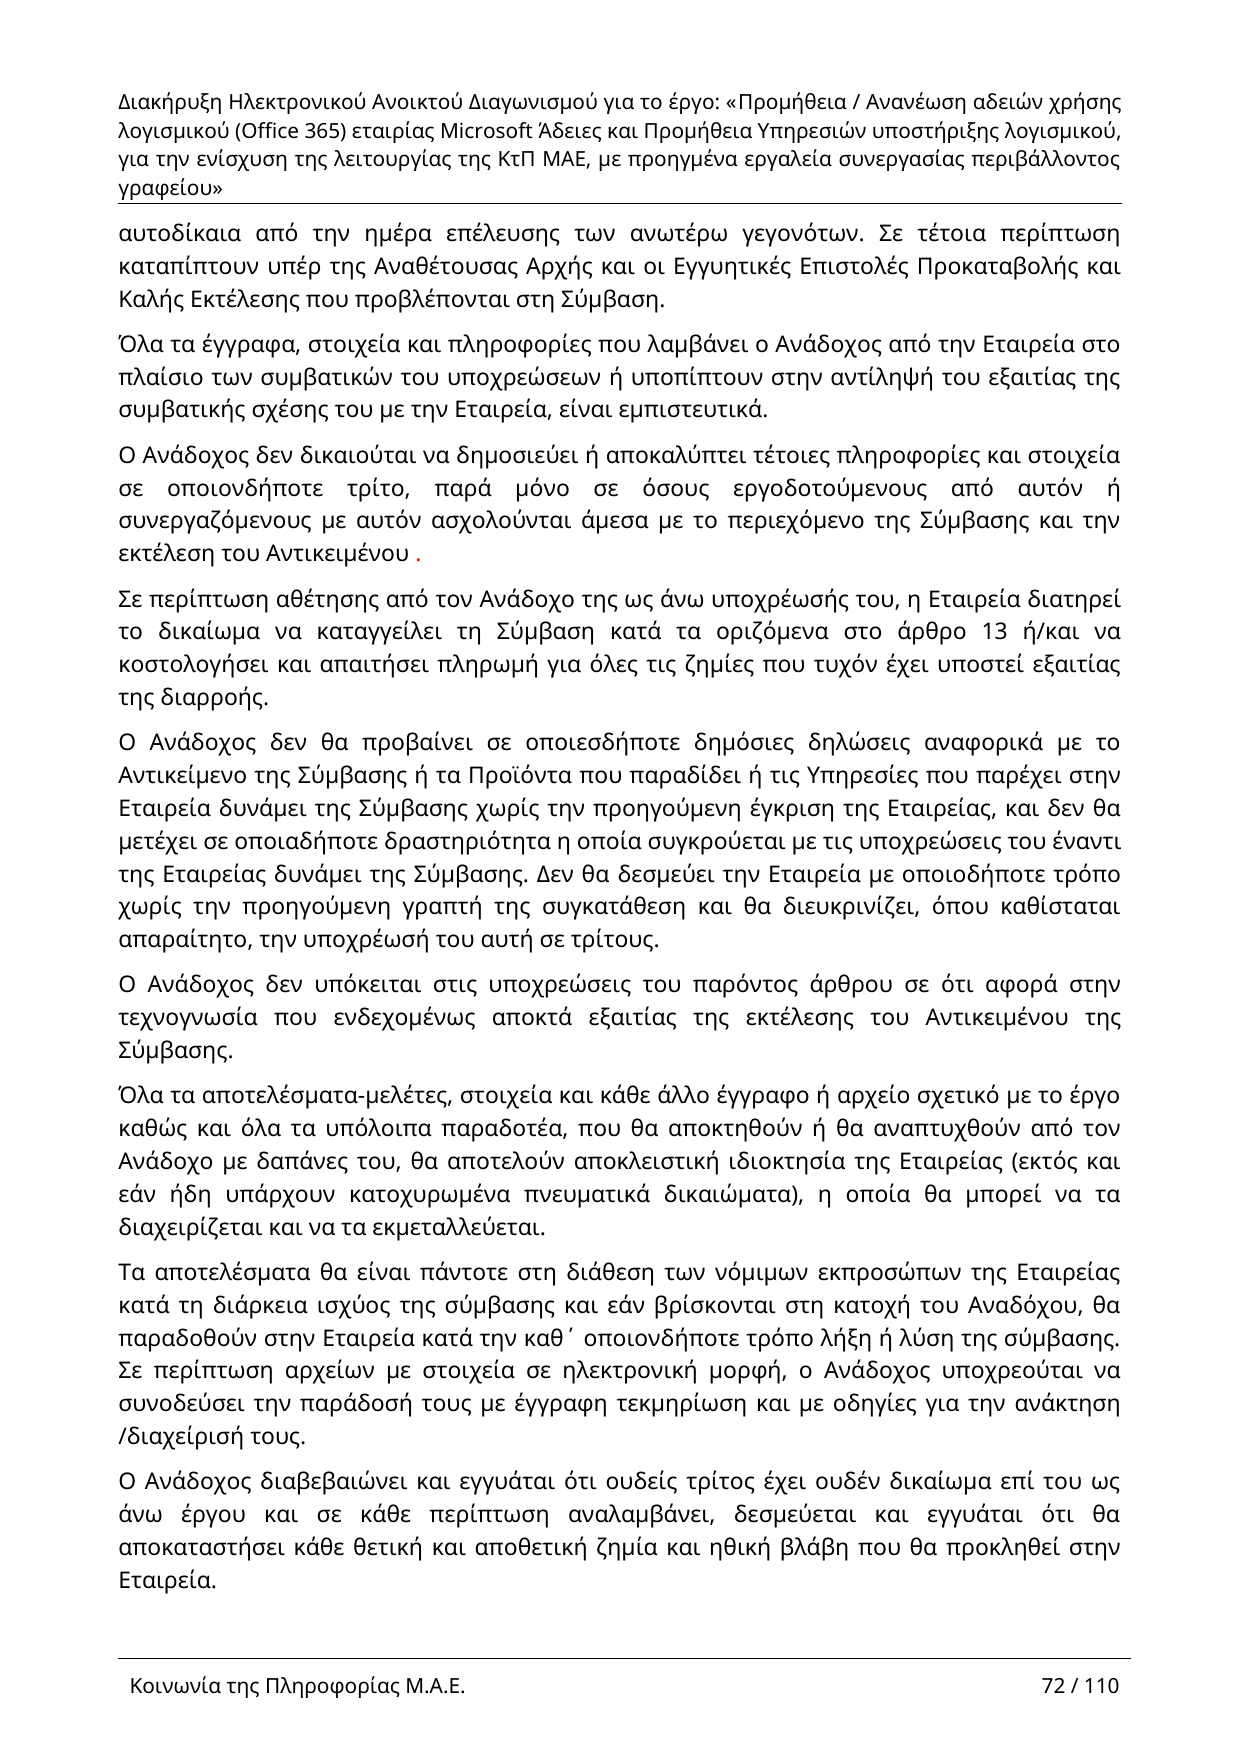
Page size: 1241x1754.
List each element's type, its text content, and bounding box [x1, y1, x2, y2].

text Όλα τα αποτελέσματα-μελέτες, στοιχεία και κάθε άλλο έγγραφο ή αρχείο σχετικό με το έργο καθώς και όλα τα υπόλοιπα παραδοτέα, που θα αποκτηθούν ή θα αναπτυχθούν από τον Ανάδοχο με δαπάνες του, θα αποτελούν αποκλειστική ιδιοκτησία της Εταιρείας (εκτός και εάν ήδη υπάρχουν κατοχυρωμένα πνευματικά δικαιώματα), η οποία θα μπορεί να τα διαχειρίζεται και να τα εκμεταλλεύεται. [118, 1079, 1122, 1242]
text Όλα τα έγγραφα, στοιχεία και πληροφορίες που λαμβάνει ο Ανάδοχος από την Εταιρεία στο πλαίσιο των συμβατικών του υποχρεώσεων ή υποπίπτουν στην αντίληψή του εξαιτίας της συμβατικής σχέσης του με την Εταιρεία, είναι εμπιστευτικά. [118, 328, 1122, 425]
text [118, 217, 1122, 314]
text Τα αποτελέσματα θα είναι πάντοτε στη διάθεση των νόμιμων εκπροσώπων της Εταιρείας κατά τη διάρκεια ισχύος της σύμβασης και εάν βρίσκονται στη κατοχή του Αναδόχου, θα παραδοθούν στην Εταιρεία κατά την καθ΄ οποιονδήποτε τρόπο λήξη ή λύση της σύμβασης. Σε περίπτωση αρχείων με στοιχεία σε ηλεκτρονική μορφή, ο Ανάδοχος υποχρεούται να συνοδεύσει την παράδοσή τους με έγγραφη τεκμηρίωση και με οδηγίες για την ανάκτηση /διαχείρισή τους. [118, 1256, 1122, 1451]
text Ο Ανάδοχος δεν δικαιούται να δημοσιεύει ή αποκαλύπτει τέτοιες πληροφορίες και στοιχεία σε οποιονδήποτε τρίτο, παρά μόνο σε όσους εργοδοτούμενους από αυτόν ή συνεργαζόμενους με αυτόν ασχολούνται άμεσα με το περιεχόμενο της Σύμβασης και την εκτέλεση του Αντικειμένου . [118, 439, 1122, 568]
text Ο Ανάδοχος δεν θα προβαίνει σε οποιεσδήποτε δημόσιες δηλώσεις αναφορικά με το Αντικείμενο της Σύμβασης ή τα Προϊόντα που παραδίδει ή τις Υπηρεσίες που παρέχει στην Εταιρεία δυνάμει της Σύμβασης χωρίς την προηγούμενη έγκριση της Εταιρείας, και δεν θα μετέχει σε οποιαδήποτε δραστηριότητα η οποία συγκρούεται με τις υποχρεώσεις του έναντι της Εταιρείας δυνάμει της Σύμβασης. Δεν θα δεσμεύει την Εταιρεία με οποιοδήποτε τρόπο χωρίς την προηγούμενη γραπτή της συγκατάθεση και θα διευκρινίζει, όπου καθίσταται απαραίτητο, την υποχρέωσή του αυτή σε τρίτους. [118, 726, 1122, 954]
text Ο Ανάδοχος διαβεβαιώνει και εγγυάται ότι ουδείς τρίτος έχει ουδέν δικαίωμα επί του ως άνω έργου και σε κάθε περίπτωση αναλαμβάνει, δεσμεύεται και εγγυάται ότι θα αποκαταστήσει κάθε θετική και αποθετική ζημία και ηθική βλάβη που θα προκληθεί στην Εταιρεία. [118, 1465, 1122, 1595]
text Σε περίπτωση αθέτησης από τον Ανάδοχο της ως άνω υποχρέωσής του, η Εταιρεία διατηρεί το δικαίωμα να καταγγείλει τη Σύμβαση κατά τα οριζόμενα στο άρθρο 13 ή/και να κοστολογήσει και απαιτήσει πληρωμή για όλες τις ζημίες που τυχόν έχει υποστεί εξαιτίας της διαρροής. [118, 582, 1122, 712]
text Ο Ανάδοχος δεν υπόκειται στις υποχρεώσεις του παρόντος άρθρου σε ότι αφορά στην τεχνογνωσία που ενδεχομένως αποκτά εξαιτίας της εκτέλεσης του Αντικειμένου της Σύμβασης. [118, 968, 1122, 1065]
